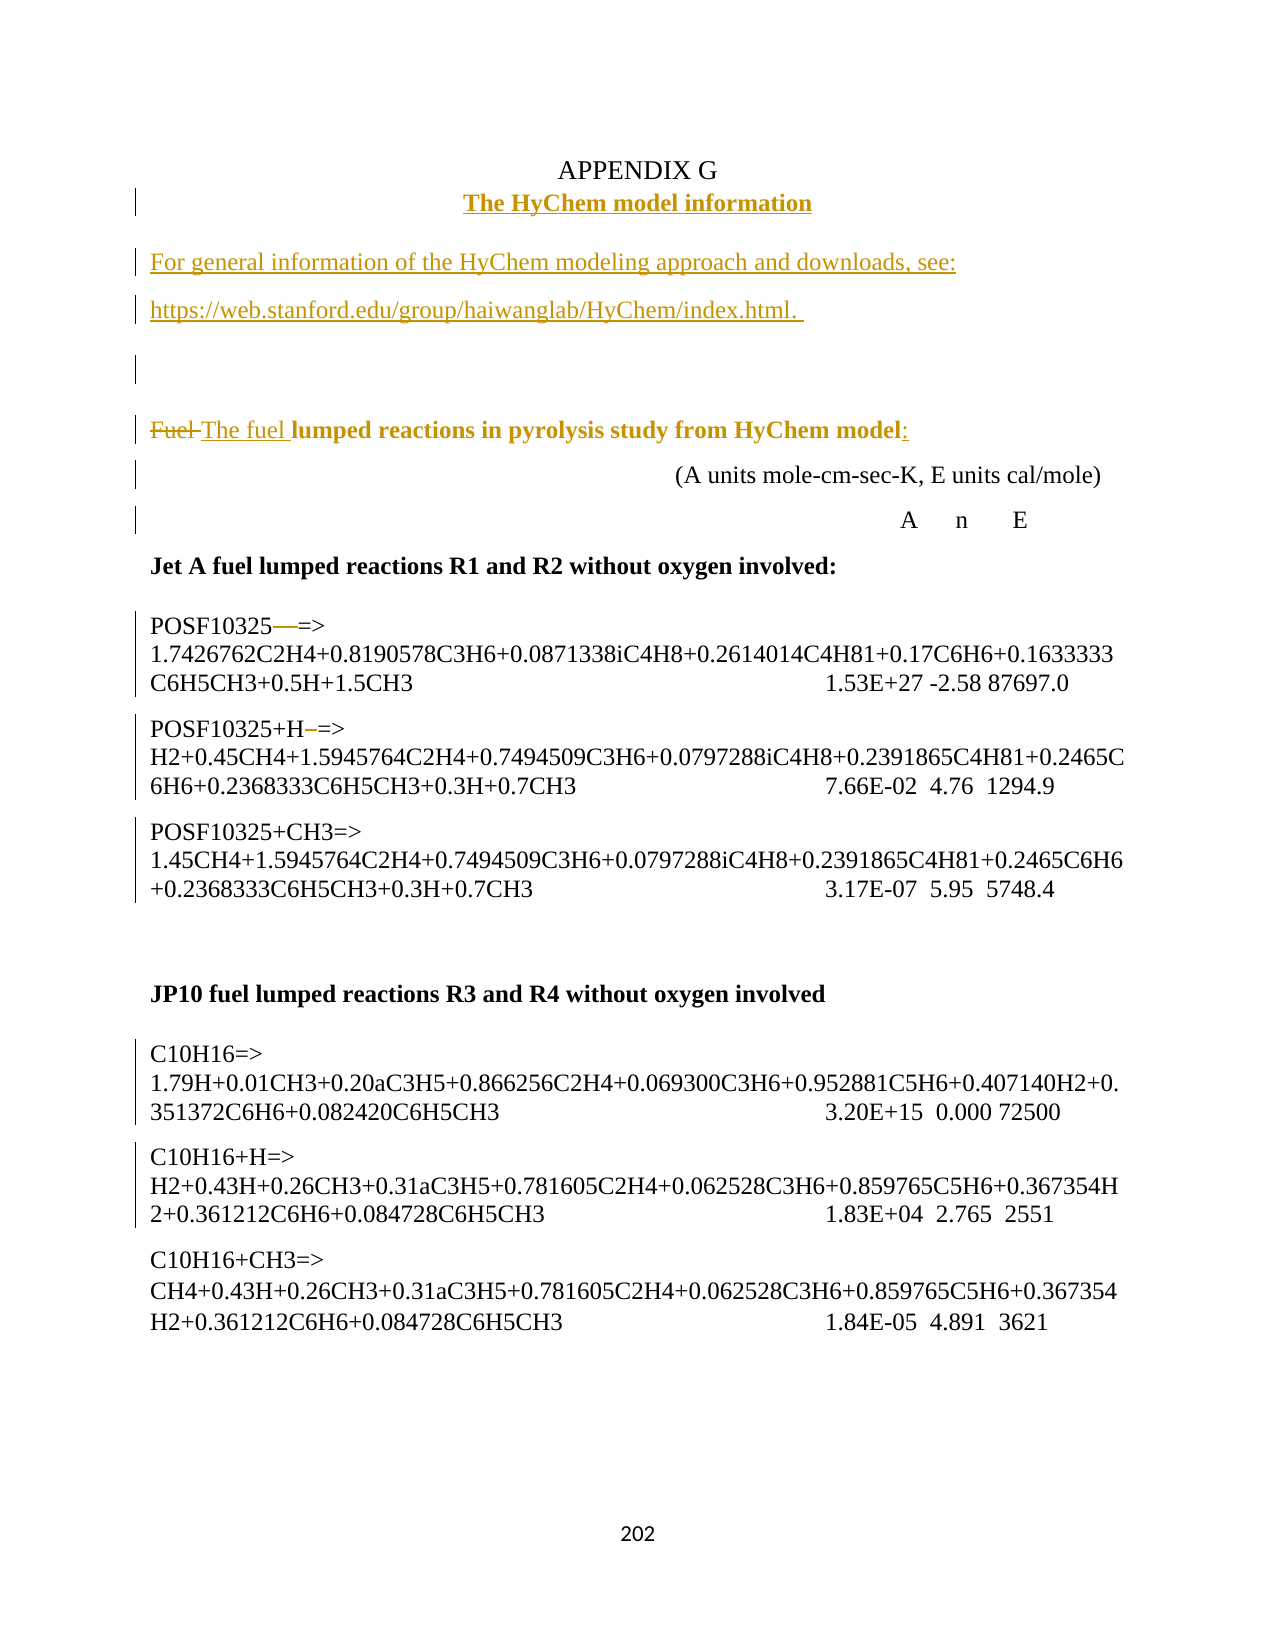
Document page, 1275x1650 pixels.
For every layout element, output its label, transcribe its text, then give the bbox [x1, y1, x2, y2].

text C10H16+H=> H2+0.43H+0.26CH3+0.31aC3H5+0.781605C2H4+0.062528C3H6+0.859765C5H6+0.367354H2+0.361212C6H6+0.084728C6H5CH3 1.83E+04 2.765 2551 [150, 1142, 1125, 1228]
text POSF10325+H=> H2+0.45CH4+1.5945764C2H4+0.7494509C3H6+0.0797288iC4H8+0.2391865C4H81+0.2465C6H6+0.2368333C6H5CH3+0.3H+0.7CH3 7.66E-02 4.76 1294.9 [150, 714, 1125, 800]
text lumped reactions in pyrolysis study from HyChem model [150, 415, 1125, 443]
text C10H16=> 1.79H+0.01CH3+0.20aC3H5+0.866256C2H4+0.069300C3H6+0.952881C5H6+0.407140H2+0.351372C6H6+0.082420C6H5CH3 3.20E+15 0.000 72500 [150, 1039, 1125, 1125]
text POSF10325+CH3=> 1.45CH4+1.5945764C2H4+0.7494509C3H6+0.0797288iC4H8+0.2391865C4H81+0.2465C6H6+0.2368333C6H5CH3+0.3H+0.7CH3 3.17E-07 5.95 5748.4 [150, 817, 1125, 903]
text A n E [150, 506, 1125, 534]
subtitle APPENDIX G [150, 154, 1125, 185]
text C10H16+CH3=> CH4+0.43H+0.26CH3+0.31aC3H5+0.781605C2H4+0.062528C3H6+0.859765C5H6+0.367354H2+0.361212C6H6+0.084728C6H5CH3 1.84E-05 4.891 3621 [150, 1245, 1125, 1336]
text (A units mole-cm-sec-K, E units cal/mole) [150, 460, 1125, 489]
text JP10 fuel lumped reactions R3 and R4 without oxygen involved [150, 979, 1125, 1008]
text POSF10325=> 1.7426762C2H4+0.8190578C3H6+0.0871338iC4H8+0.2614014C4H81+0.17C6H6+0.1633333C6H5CH3+0.5H+1.5CH3 1.53E+27 -2.58 87697.0 [150, 611, 1125, 697]
text Jet A fuel lumped reactions R1 and R2 without oxygen involved: [150, 551, 1125, 580]
